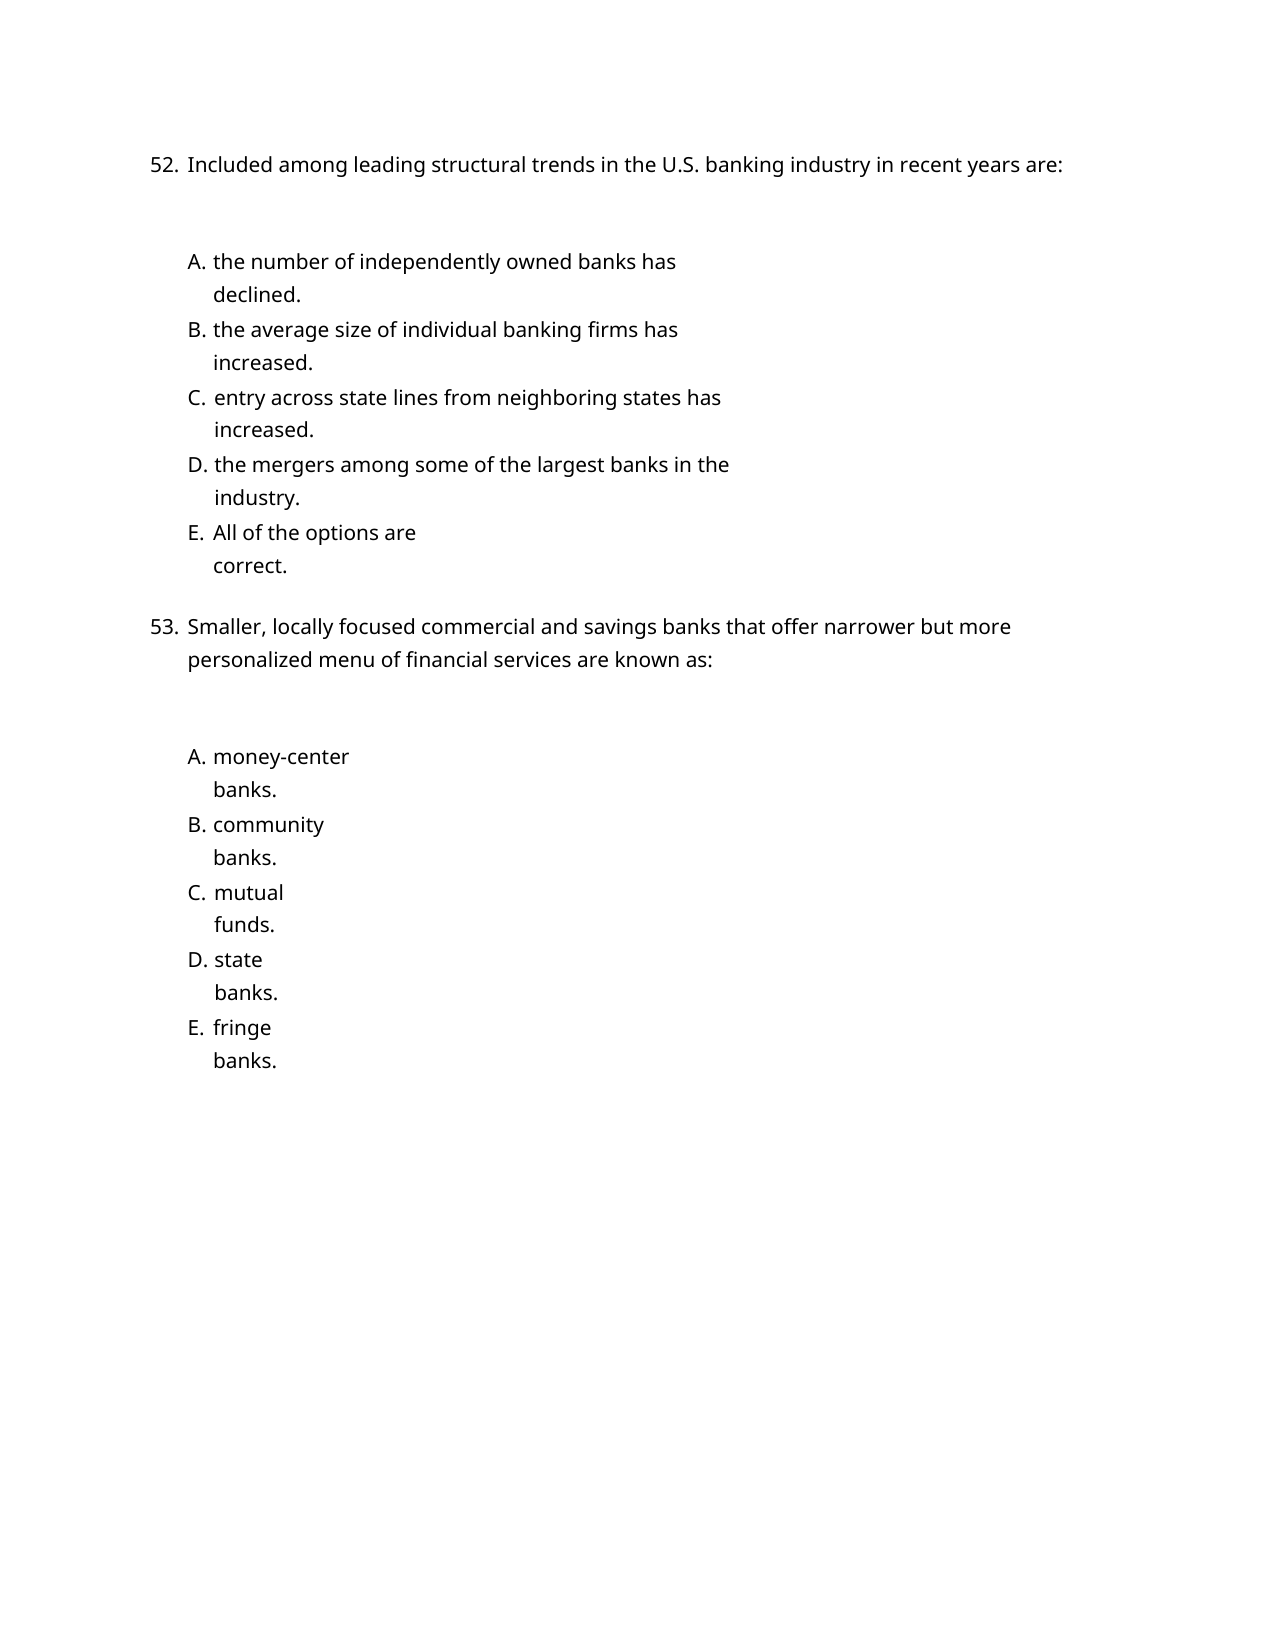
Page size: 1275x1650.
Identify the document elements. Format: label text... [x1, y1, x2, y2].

table_header Included among leading structural trends in the U.S. banking industry in recent years are: [188, 150, 1087, 583]
table_header 53. [150, 613, 187, 1078]
table_header 52. [150, 150, 187, 583]
table_header Smaller, locally focused commercial and savings banks that offer narrower but more personalized menu of financial services are known as: [188, 613, 1087, 1078]
